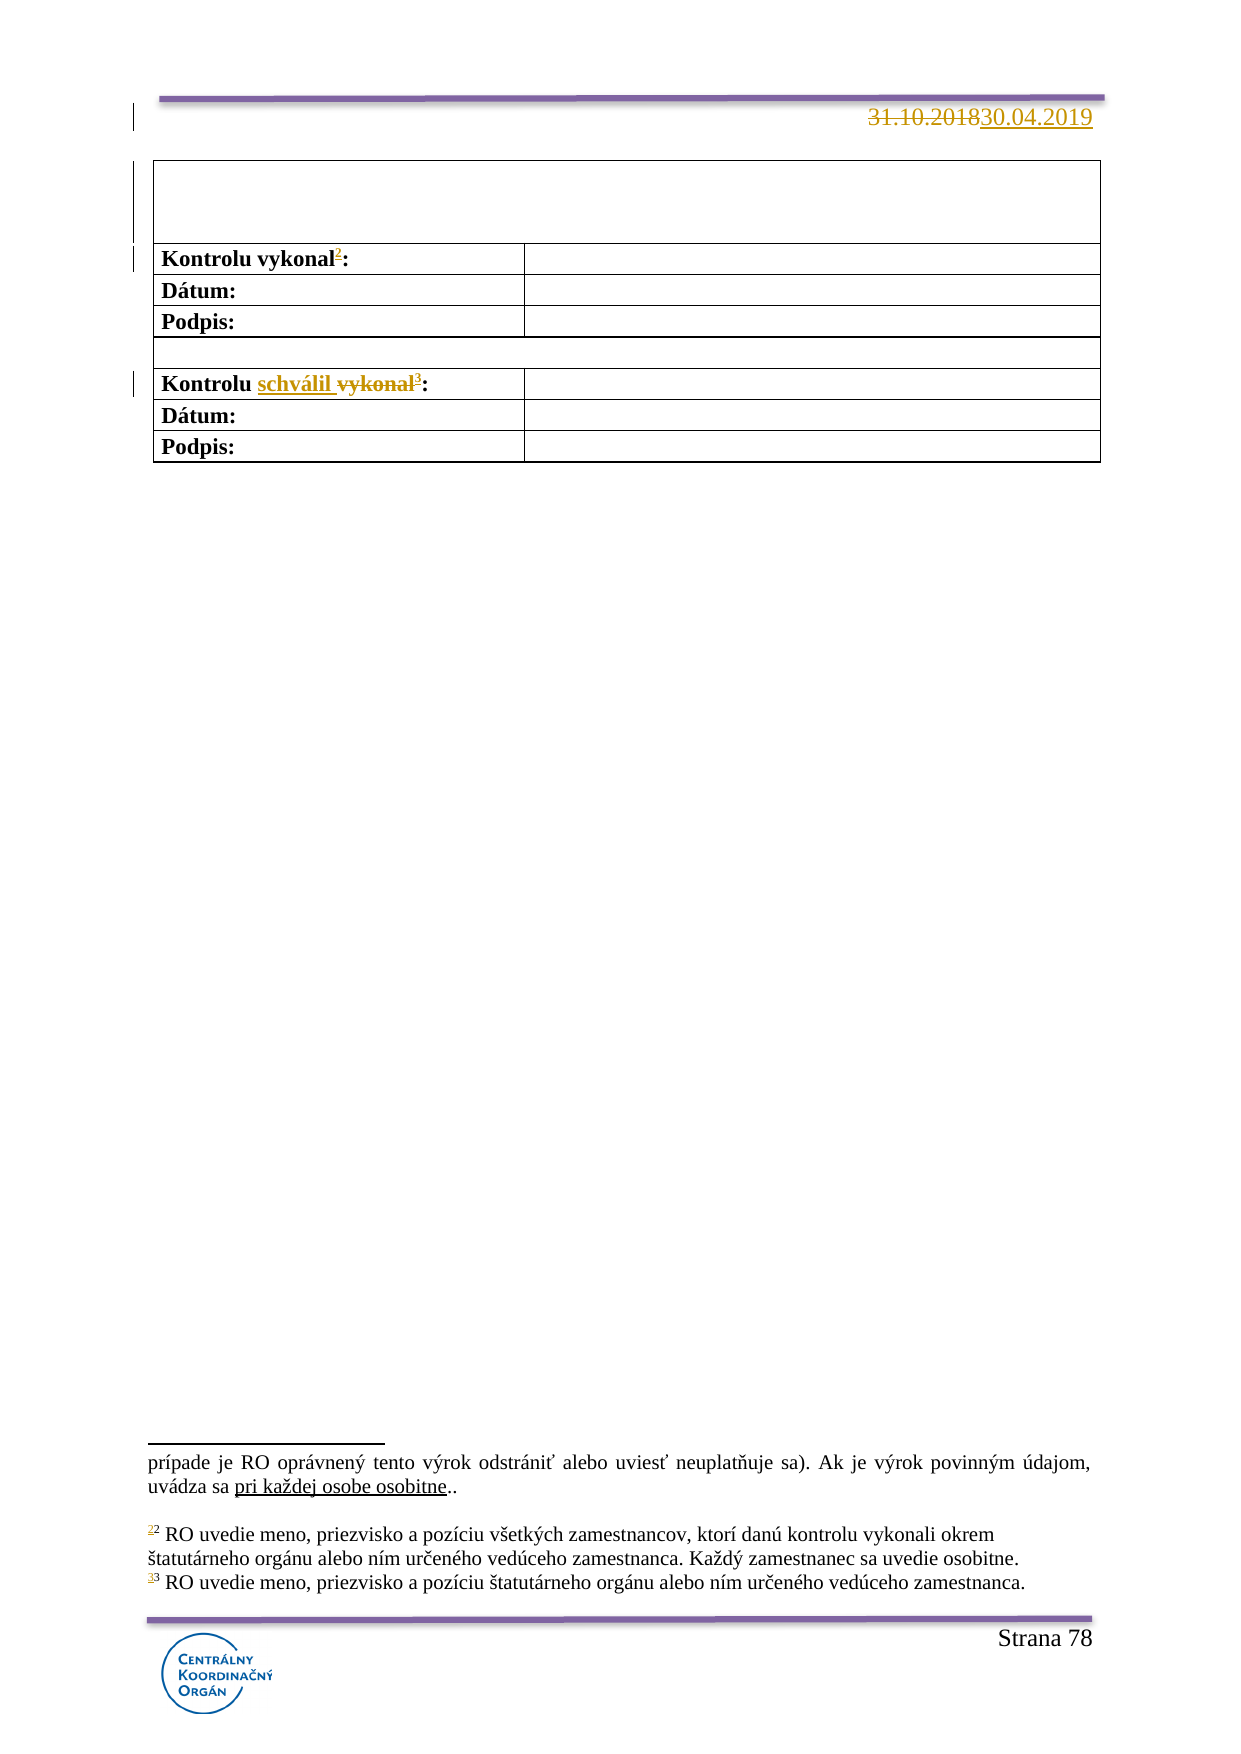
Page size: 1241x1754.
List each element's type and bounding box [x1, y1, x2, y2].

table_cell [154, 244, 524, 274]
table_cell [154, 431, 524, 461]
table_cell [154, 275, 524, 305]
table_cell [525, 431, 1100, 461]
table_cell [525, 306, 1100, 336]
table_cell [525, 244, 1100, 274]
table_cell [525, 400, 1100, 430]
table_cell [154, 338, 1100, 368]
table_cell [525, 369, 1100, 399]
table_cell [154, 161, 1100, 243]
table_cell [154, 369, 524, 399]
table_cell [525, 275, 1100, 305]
picture [159, 1631, 272, 1713]
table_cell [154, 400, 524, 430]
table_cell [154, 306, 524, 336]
